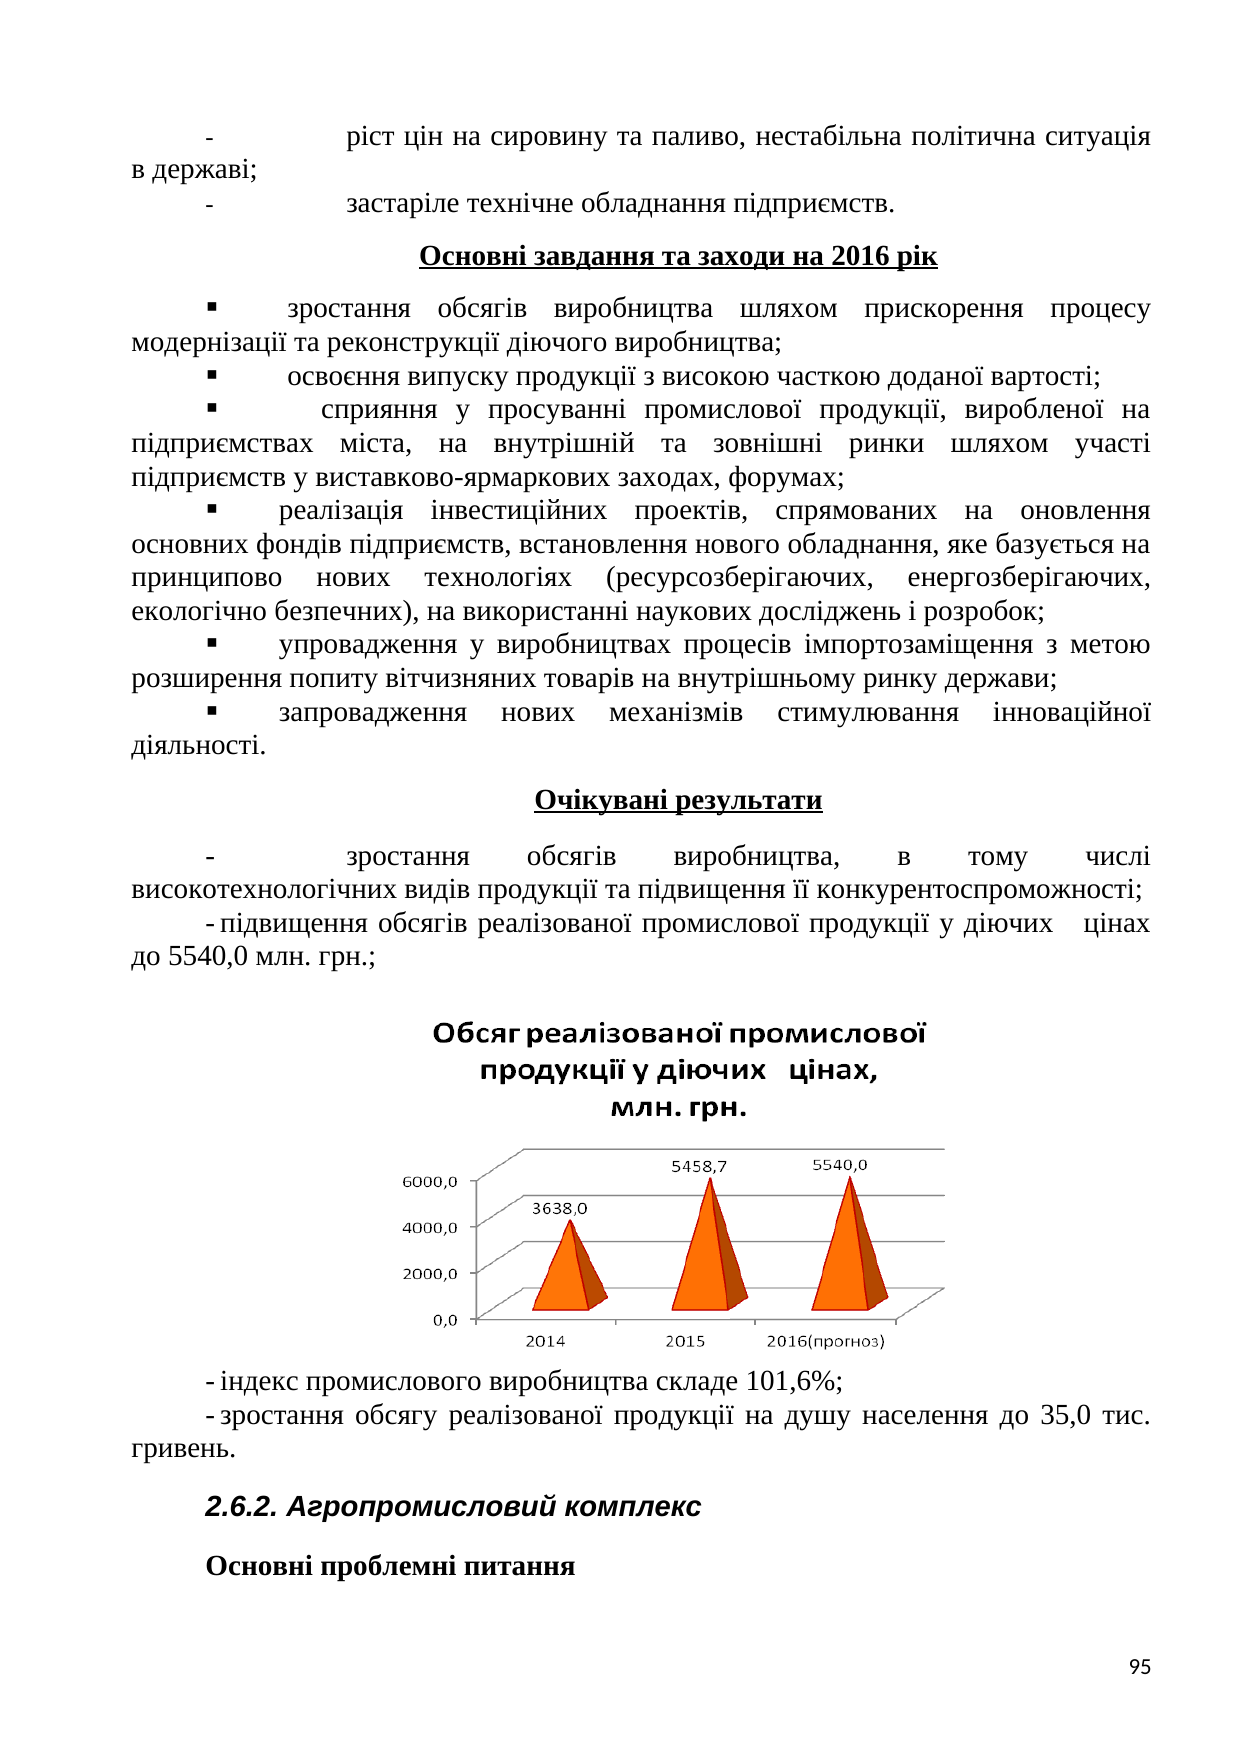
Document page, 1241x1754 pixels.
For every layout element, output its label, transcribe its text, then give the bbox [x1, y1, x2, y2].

text Основні завдання та заходи на 2016 рік [131, 238, 1152, 271]
text Очікувані результати [131, 782, 1152, 815]
list ріст цін на сировину та паливо, нестабільна політична ситуація в державі; [131, 118, 1152, 185]
list сприяння у просуванні промислової продукції, виробленої на підприємствах міста, на внутрішній та зовнішні ринки шляхом участі підприємств у виставково-ярмаркових заходах, форумах; [131, 391, 1152, 492]
text Основні проблемні питання [131, 1548, 1152, 1581]
list зростання обсягів виробництва шляхом прискорення процесу модернізації та реконструкції діючого виробництва; [131, 291, 1152, 358]
list підвищення обсягів реалізованої промислової продукції у діючих цінах до 5540,0 млн. грн.; [131, 905, 1152, 972]
list упровадження у виробництвах процесів імпортозаміщення з метою розширення попиту вітчизняних товарів на внутрішньому ринку держави; [131, 626, 1152, 694]
list освоєння випуску продукції з високою часткою доданої вартості; [131, 358, 1152, 391]
picture [357, 1000, 1000, 1363]
list зростання обсягу реалізованої продукції на душу населення до 35,0 тис. гривень. [131, 1397, 1152, 1464]
list запровадження нових механізмів стимулювання інноваційної діяльності. [131, 694, 1152, 761]
list реалізація інвестиційних проектів, спрямованих на оновлення основних фондів підприємств, встановлення нового обладнання, яке базується на принципово нових технологіях (ресурсозберігаючих, енергозберігаючих, екологічно безпечних), на використанні наукових досліджень і розробок; [131, 492, 1152, 626]
list зростання обсягів виробництва, в тому числі високотехнологічних видів продукції та підвищення її конкурентоспроможності; [131, 838, 1152, 905]
subtitle 2.6.2. Агропромисловий комплекс [131, 1489, 1152, 1522]
list застаріле технічне обладнання підприємств. [131, 185, 1152, 219]
list індекс промислового виробництва складе 101,6%; [131, 1363, 1152, 1397]
